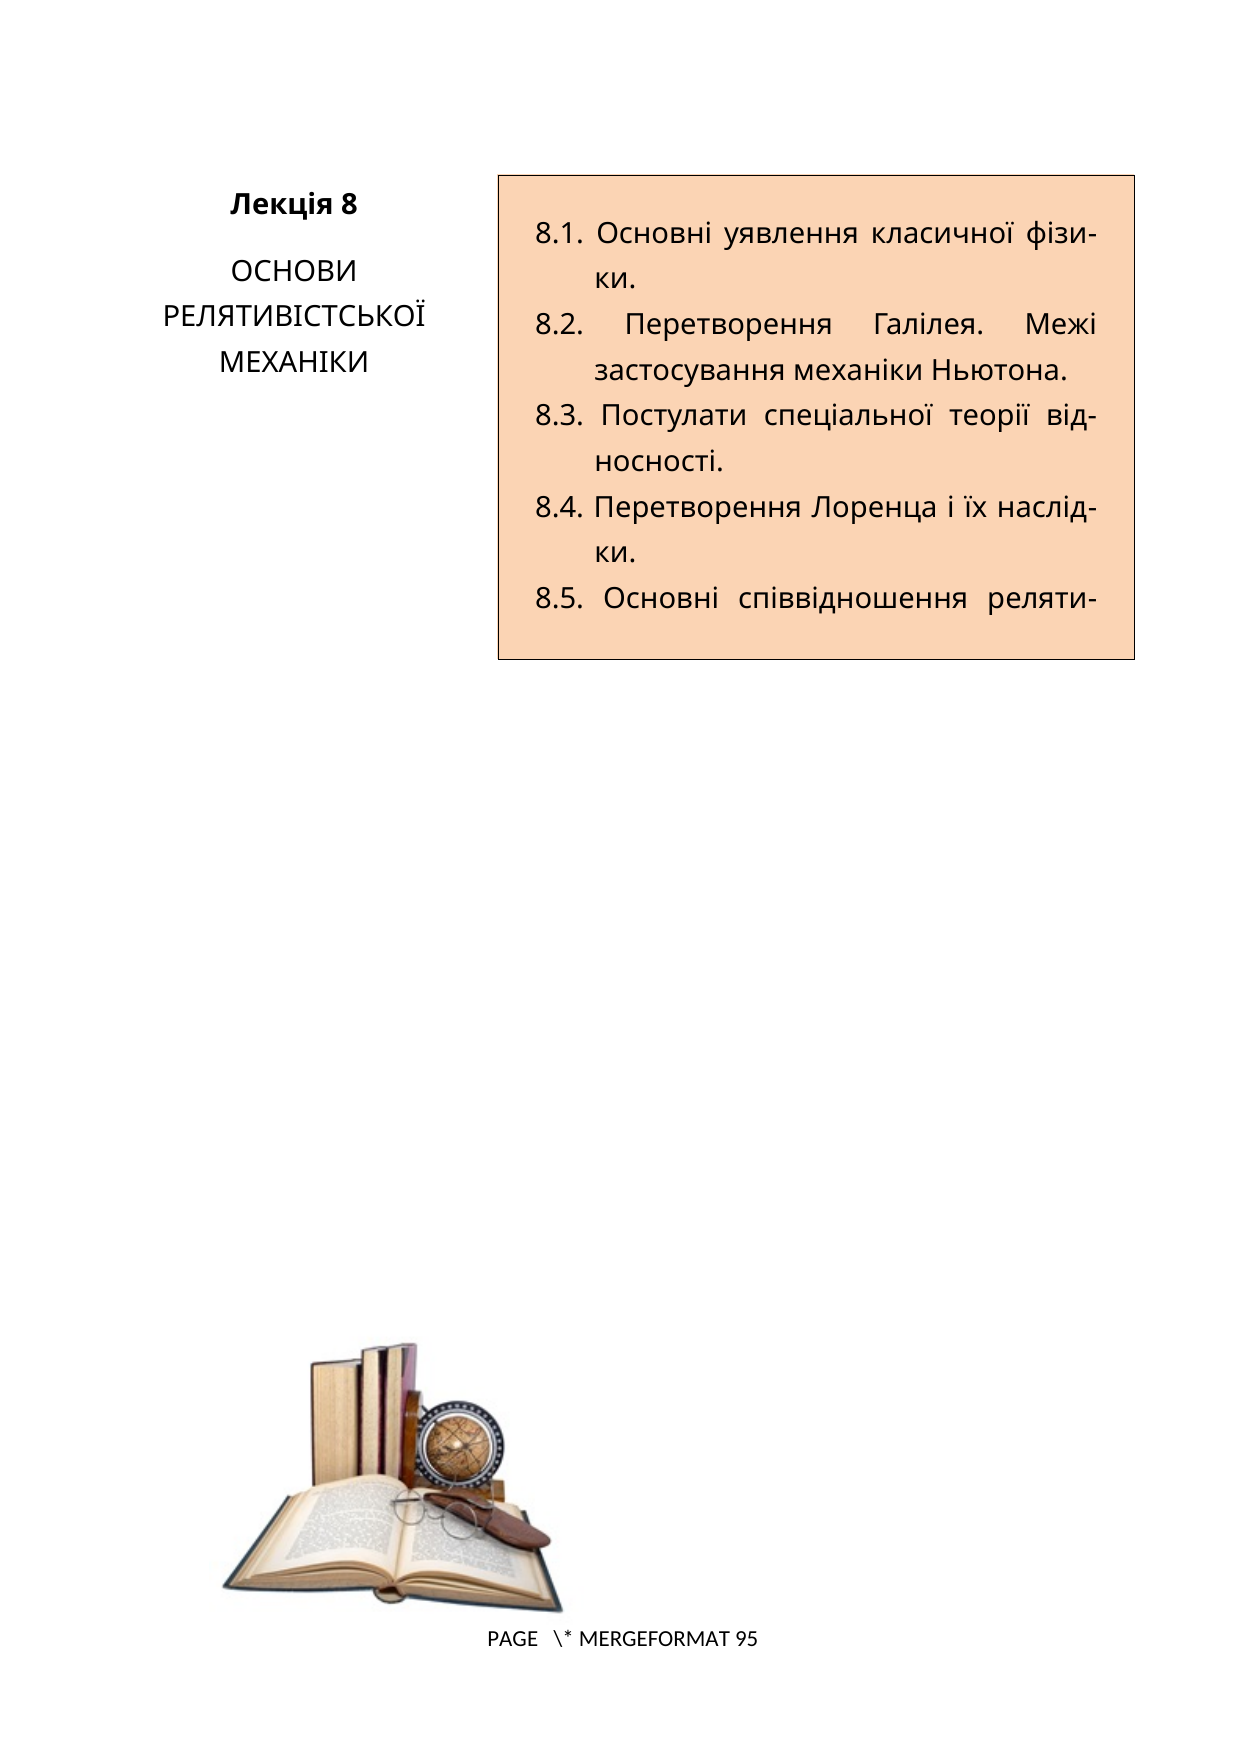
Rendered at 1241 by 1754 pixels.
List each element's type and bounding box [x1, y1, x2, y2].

picture [209, 1312, 585, 1626]
